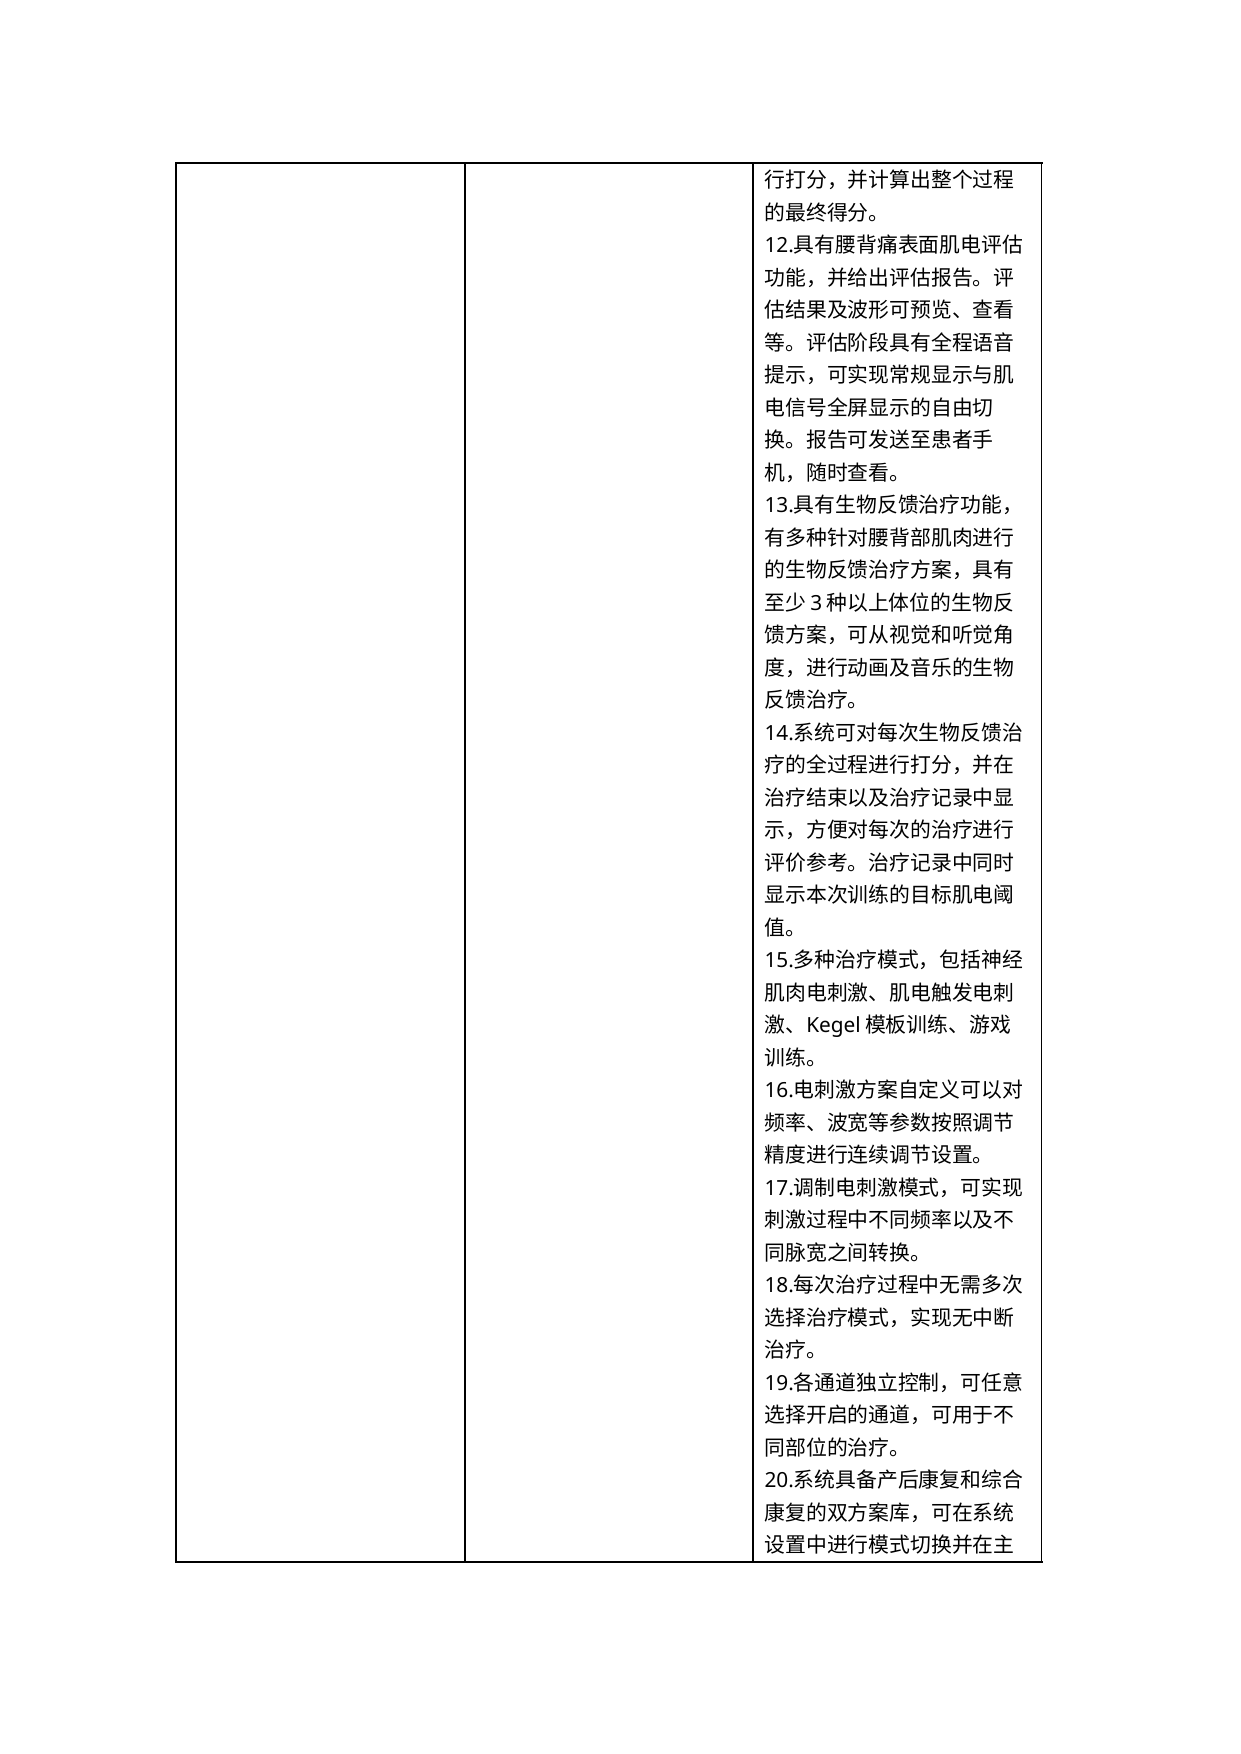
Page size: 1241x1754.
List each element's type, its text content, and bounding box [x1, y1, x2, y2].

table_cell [754, 164, 1041, 1561]
table_cell 1 [177, 164, 464, 1561]
table_cell [466, 164, 752, 1561]
